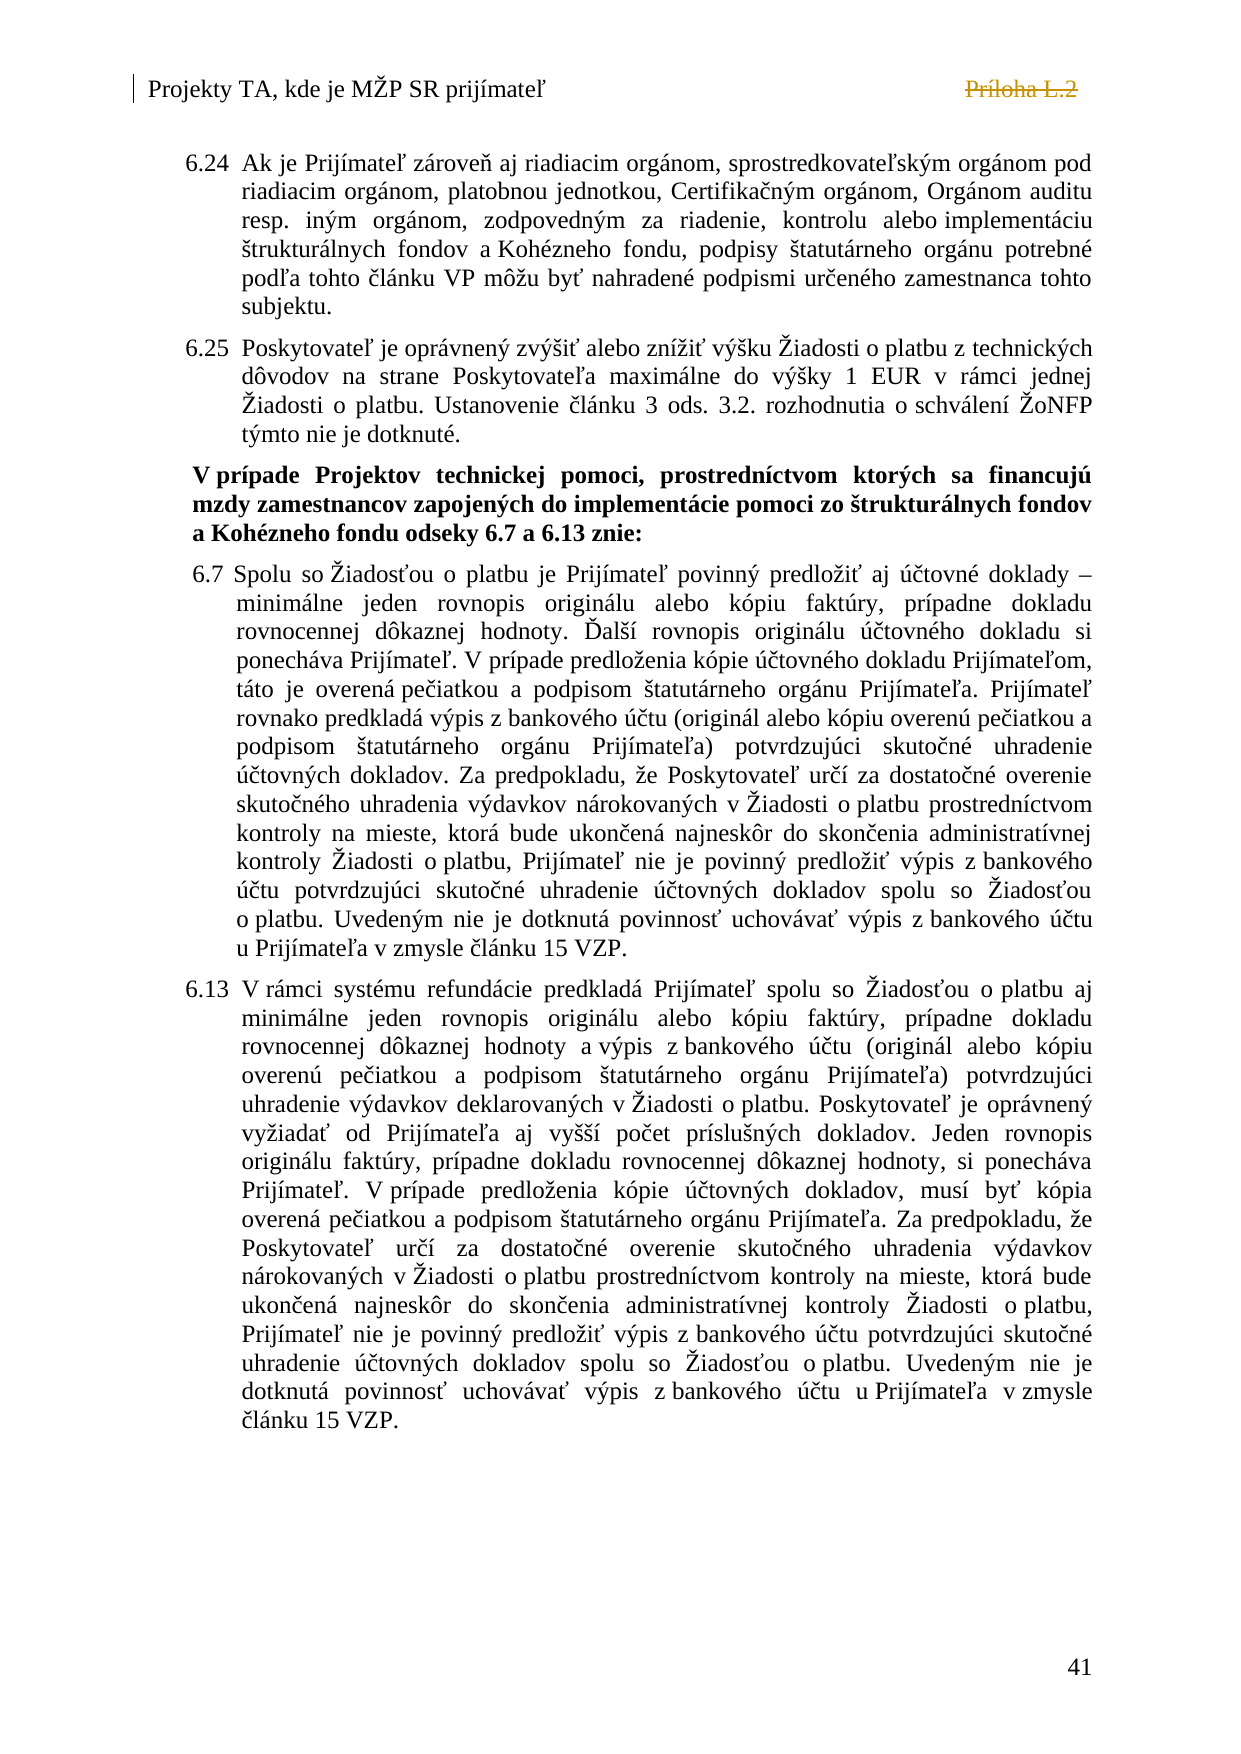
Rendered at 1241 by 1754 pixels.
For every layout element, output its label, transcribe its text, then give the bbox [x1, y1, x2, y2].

list Ak je Prijímateľ zároveň aj riadiacim orgánom, sprostredkovateľským orgánom pod riadiacim orgánom, platobnou jednotkou, Certifikačným orgánom, Orgánom auditu resp. iným orgánom, zodpovedným za riadenie, kontrolu alebo implementáciu štrukturálnych fondov a Kohézneho fondu, podpisy štatutárneho orgánu potrebné podľa tohto článku VP môžu byť nahradené podpismi určeného zamestnanca tohto subjektu. [185, 148, 1093, 320]
text V prípade Projektov technickej pomoci, prostredníctvom ktorých sa financujú mzdy zamestnancov zapojených do implementácie pomoci zo štrukturálnych fondov a Kohézneho fondu odseky 6.7 a 6.13 znie: [192, 460, 1093, 546]
list V rámci systému refundácie predkladá Prijímateľ spolu so Žiadosťou o platbu aj minimálne jeden rovnopis originálu alebo kópiu faktúry, prípadne dokladu rovnocennej dôkaznej hodnoty a výpis z bankového účtu (originál alebo kópiu overenú pečiatkou a podpisom štatutárneho orgánu Prijímateľa) potvrdzujúci uhradenie výdavkov deklarovaných v Žiadosti o platbu. Poskytovateľ je oprávnený vyžiadať od Prijímateľa aj vyšší počet príslušných dokladov. Jeden rovnopis originálu faktúry, prípadne dokladu rovnocennej dôkaznej hodnoty, si ponecháva Prijímateľ. V prípade predloženia kópie účtovných dokladov, musí byť kópia overená pečiatkou a podpisom štatutárneho orgánu Prijímateľa. Za predpokladu, že Poskytovateľ určí za dostatočné overenie skutočného uhradenia výdavkov nárokovaných v Žiadosti o platbu prostredníctvom kontroly na mieste, ktorá bude ukončená najneskôr do skončenia administratívnej kontroly Žiadosti o platbu, Prijímateľ nie je povinný predložiť výpis z bankového účtu potvrdzujúci skutočné uhradenie účtovných dokladov spolu so Žiadosťou o platbu. Uvedeným nie je dotknutá povinnosť uchovávať výpis z bankového účtu u Prijímateľa v zmysle článku 15 VZP. [185, 974, 1093, 1434]
list Poskytovateľ je oprávnený zvýšiť alebo znížiť výšku Žiadosti o platbu z technických dôvodov na strane Poskytovateľa maximálne do výšky 1 EUR v rámci jednej Žiadosti o platbu. Ustanovenie článku 3 ods. 3.2. rozhodnutia o schválení ŽoNFP týmto nie je dotknuté. [185, 333, 1093, 448]
text 6.7 Spolu so Žiadosťou o platbu je Prijímateľ povinný predložiť aj účtovné doklady – minimálne jeden rovnopis originálu alebo kópiu faktúry, prípadne dokladu rovnocennej dôkaznej hodnoty. Ďalší rovnopis originálu účtovného dokladu si ponecháva Prijímateľ. V prípade predloženia kópie účtovného dokladu Prijímateľom, táto je overená pečiatkou a podpisom štatutárneho orgánu Prijímateľa. Prijímateľ rovnako predkladá výpis z bankového účtu (originál alebo kópiu overenú pečiatkou a podpisom štatutárneho orgánu Prijímateľa) potvrdzujúci skutočné uhradenie účtovných dokladov. Za predpokladu, že Poskytovateľ určí za dostatočné overenie skutočného uhradenia výdavkov nárokovaných v Žiadosti o platbu prostredníctvom kontroly na mieste, ktorá bude ukončená najneskôr do skončenia administratívnej kontroly Žiadosti o platbu, Prijímateľ nie je povinný predložiť výpis z bankového účtu potvrdzujúci skutočné uhradenie účtovných dokladov spolu so Žiadosťou o platbu. Uvedeným nie je dotknutá povinnosť uchovávať výpis z bankového účtu u Prijímateľa v zmysle článku 15 VZP. [192, 559, 1093, 961]
